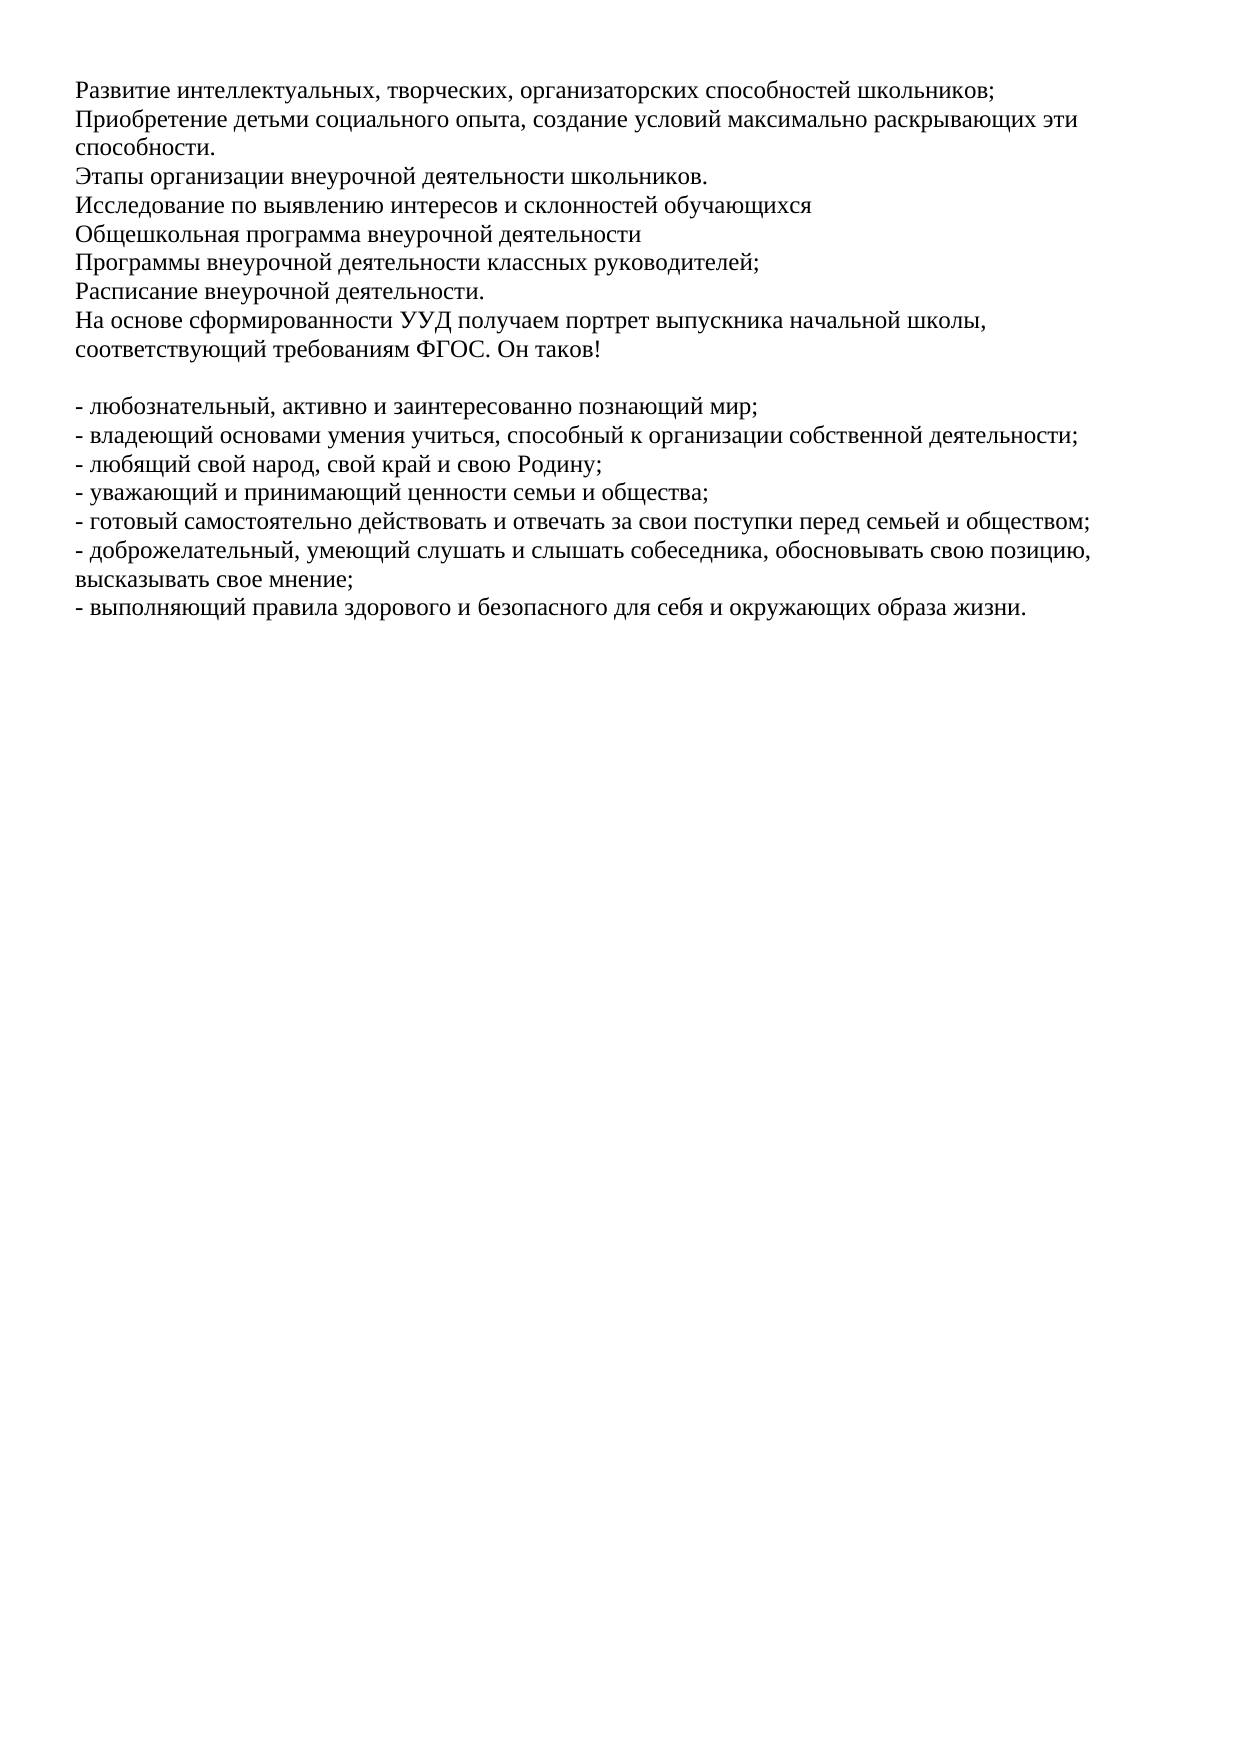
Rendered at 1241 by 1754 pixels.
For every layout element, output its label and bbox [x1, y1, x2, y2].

text [75, 75, 1165, 708]
